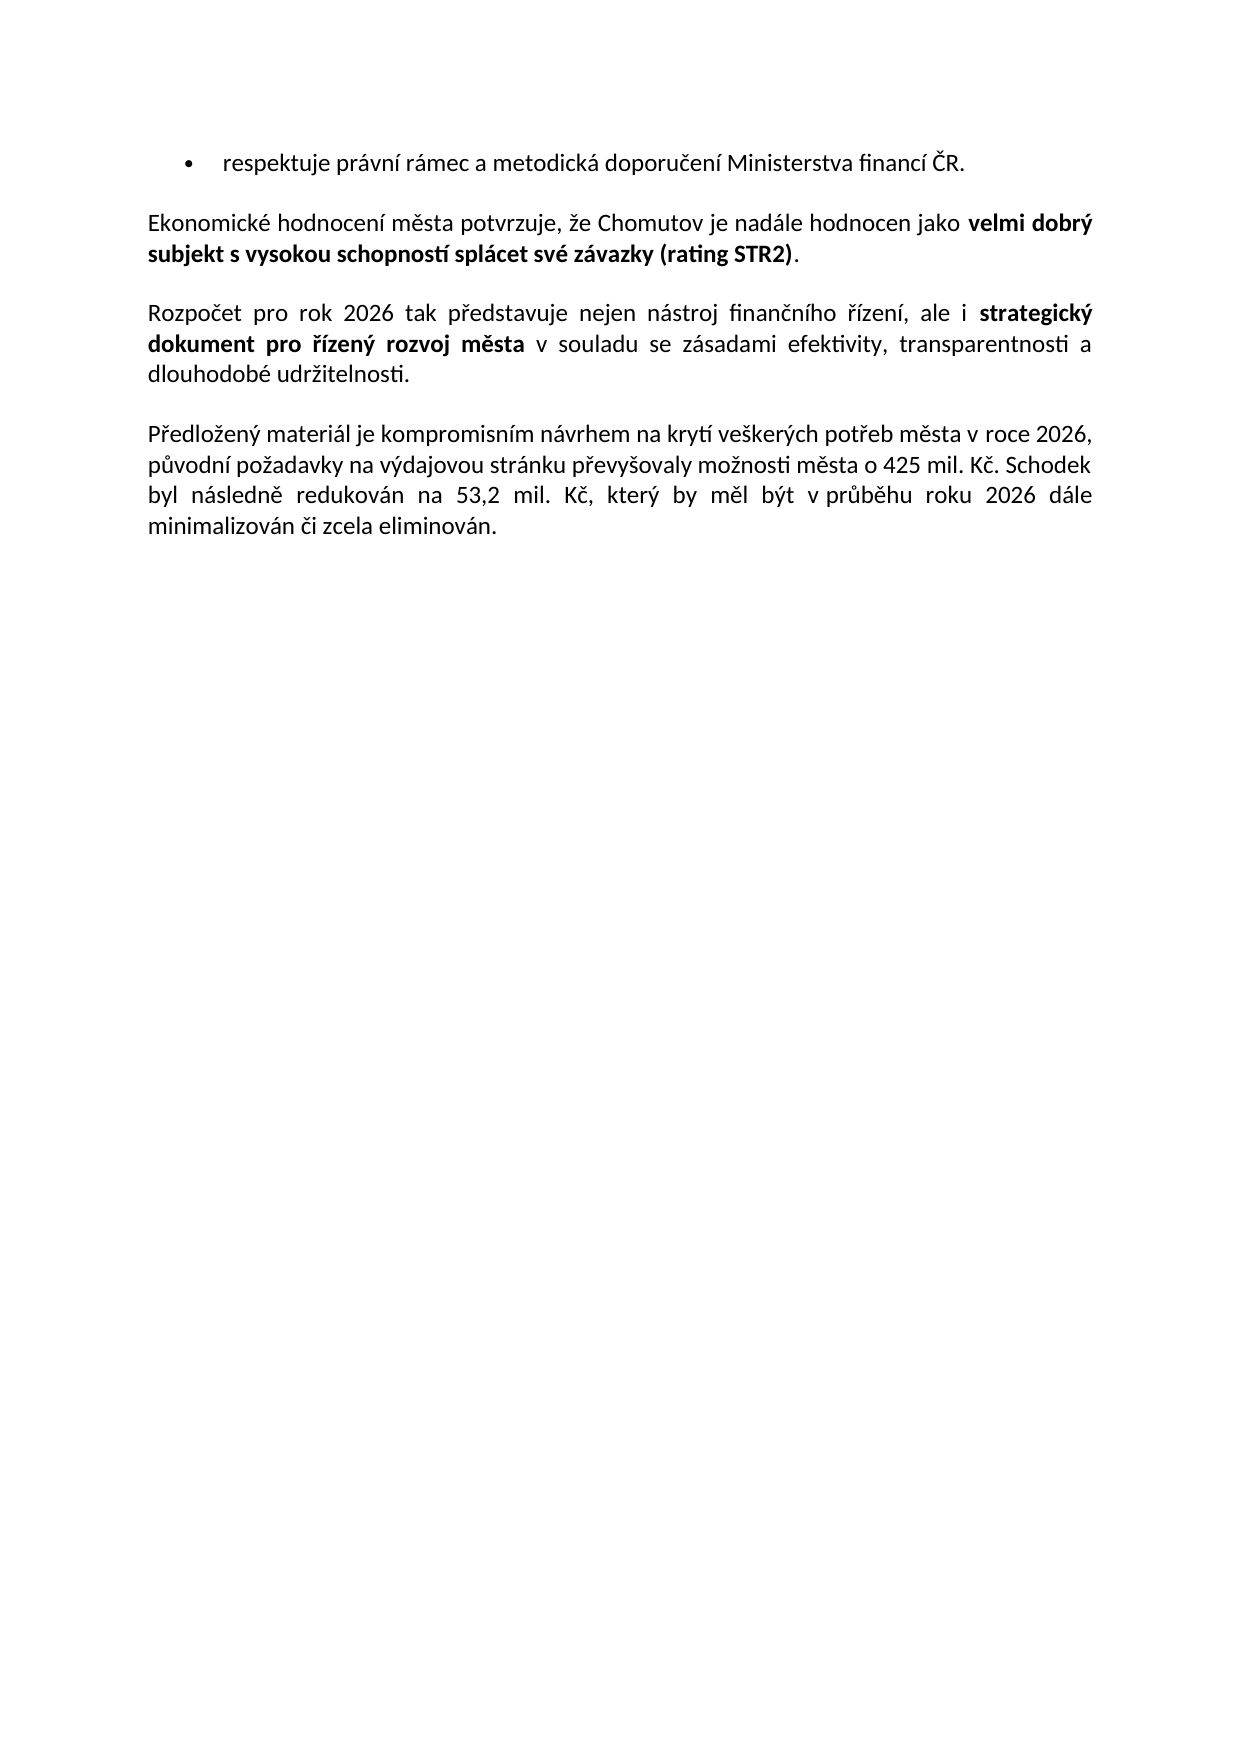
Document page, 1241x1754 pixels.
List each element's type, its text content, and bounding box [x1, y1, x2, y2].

list respektuje právní rámec a metodická doporučení Ministerstva financí ČR. [185, 148, 1093, 178]
text Rozpočet pro rok 2026 tak představuje nejen nástroj finančního řízení, ale i strategický dokument pro řízený rozvoj města v souladu se zásadami efektivity, transparentnosti a dlouhodobé udržitelnosti. [148, 297, 1093, 389]
text Ekonomické hodnocení města potvrzuje, že Chomutov je nadále hodnocen jako velmi dobrý subjekt s vysokou schopností splácet své závazky (rating STR2). [148, 207, 1093, 268]
text Předložený materiál je kompromisním návrhem na krytí veškerých potřeb města v roce 2026, původní požadavky na výdajovou stránku převyšovaly možnosti města o 425 mil. Kč. Schodek byl následně redukován na 53,2 mil. Kč, který by měl být v průběhu roku 2026 dále minimalizován či zcela eliminován. [148, 418, 1093, 540]
